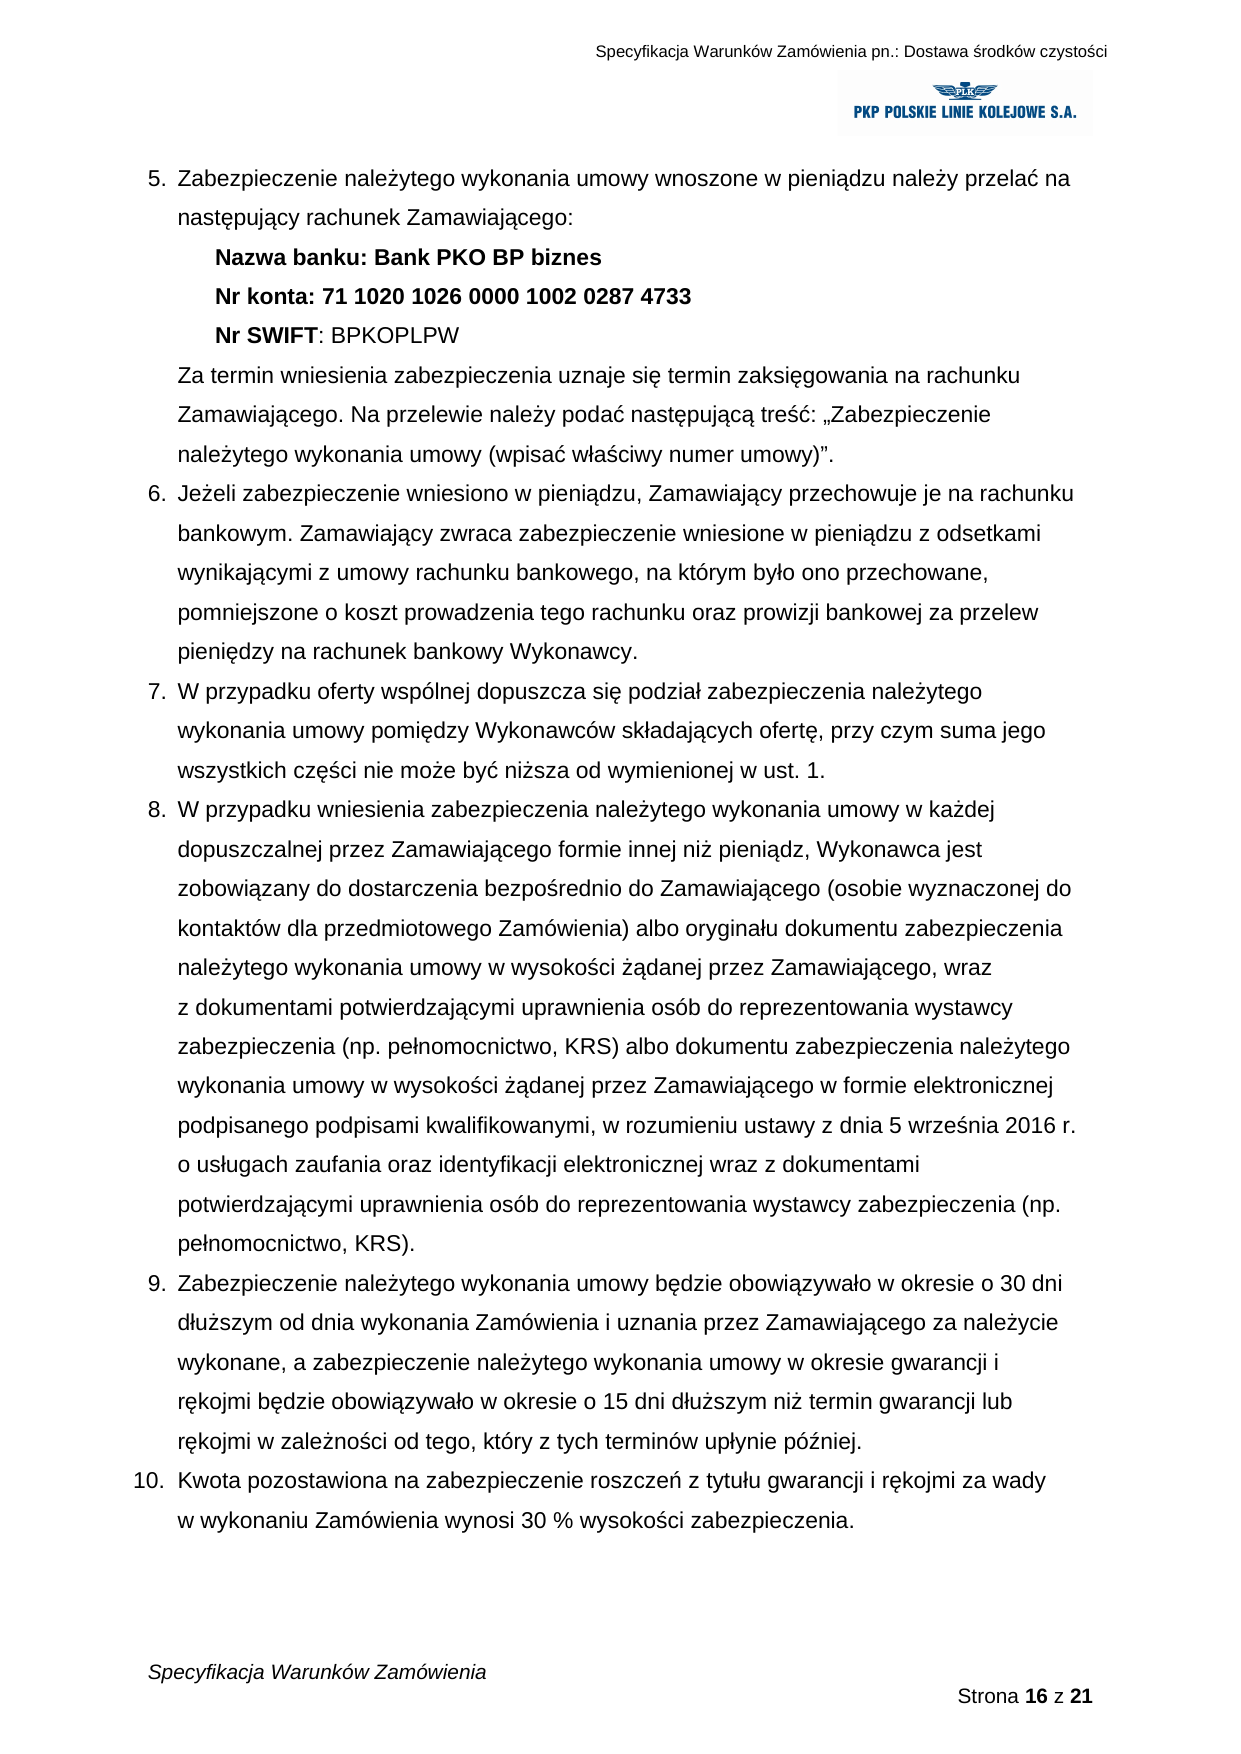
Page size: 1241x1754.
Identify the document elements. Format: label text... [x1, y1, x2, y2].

list W przypadku wniesienia zabezpieczenia należytego wykonania umowy w każdej dopuszczalnej przez Zamawiającego formie innej niż pieniądz, Wykonawca jest zobowiązany do dostarczenia bezpośrednio do Zamawiającego (osobie wyznaczonej do kontaktów dla przedmiotowego Zamówienia) albo oryginału dokumentu zabezpieczenia należytego wykonania umowy w wysokości żądanej przez Zamawiającego, wraz z dokumentami potwierdzającymi uprawnienia osób do reprezentowania wystawcy zabezpieczenia (np. pełnomocnictwo, KRS) albo dokumentu zabezpieczenia należytego wykonania umowy w wysokości żądanej przez Zamawiającego w formie elektronicznej podpisanego podpisami kwalifikowanymi, w rozumieniu ustawy z dnia 5 września 2016 r. o usługach zaufania oraz identyfikacji elektronicznej wraz z dokumentami potwierdzającymi uprawnienia osób do reprezentowania wystawcy zabezpieczenia (np. pełnomocnictwo, KRS). [148, 796, 1093, 1257]
list Zabezpieczenie należytego wykonania umowy będzie obowiązywało w okresie o 30 dni dłuższym od dnia wykonania Zamówienia i uznania przez Zamawiającego za należycie wykonane, a zabezpieczenie należytego wykonania umowy w okresie gwarancji i rękojmi będzie obowiązywało w okresie o 15 dni dłuższym niż termin gwarancji lub rękojmi w zależności od tego, który z tych terminów upłynie później. [148, 1270, 1093, 1454]
list Nr konta: 71 1020 1026 0000 1002 0287 4733 [215, 283, 1093, 309]
list Jeżeli zabezpieczenie wniesiono w pieniądzu, Zamawiający przechowuje je na rachunku bankowym. Zamawiający zwraca zabezpieczenie wniesione w pieniądzu z odsetkami wynikającymi z umowy rachunku bankowego, na którym było ono przechowane, pomniejszone o koszt prowadzenia tego rachunku oraz prowizji bankowej za przelew pieniędzy na rachunek bankowy Wykonawcy. [148, 480, 1093, 664]
list W przypadku oferty wspólnej dopuszcza się podział zabezpieczenia należytego wykonania umowy pomiędzy Wykonawców składających ofertę, przy czym suma jego wszystkich części nie może być niższa od wymienionej w ust. 1. [148, 678, 1093, 783]
list Nazwa banku: Bank PKO BP biznes [215, 243, 1093, 270]
list Zabezpieczenie należytego wykonania umowy wnoszone w pieniądzu należy przelać na następujący rachunek Zamawiającego: [148, 164, 1093, 230]
picture [837, 70, 1093, 136]
list Kwota pozostawiona na zabezpieczenie roszczeń z tytułu gwarancji i rękojmi za wady w wykonaniu Zamówienia wynosi 30 % wysokości zabezpieczenia. [133, 1467, 1093, 1533]
list Nr SWIFT: BPKOPLPW [215, 322, 1093, 349]
text Za termin wniesienia zabezpieczenia uznaje się termin zaksięgowania na rachunku Zamawiającego. Na przelewie należy podać następującą treść: „Zabezpieczenie należytego wykonania umowy (wpisać właściwy numer umowy)”. [177, 362, 1093, 467]
